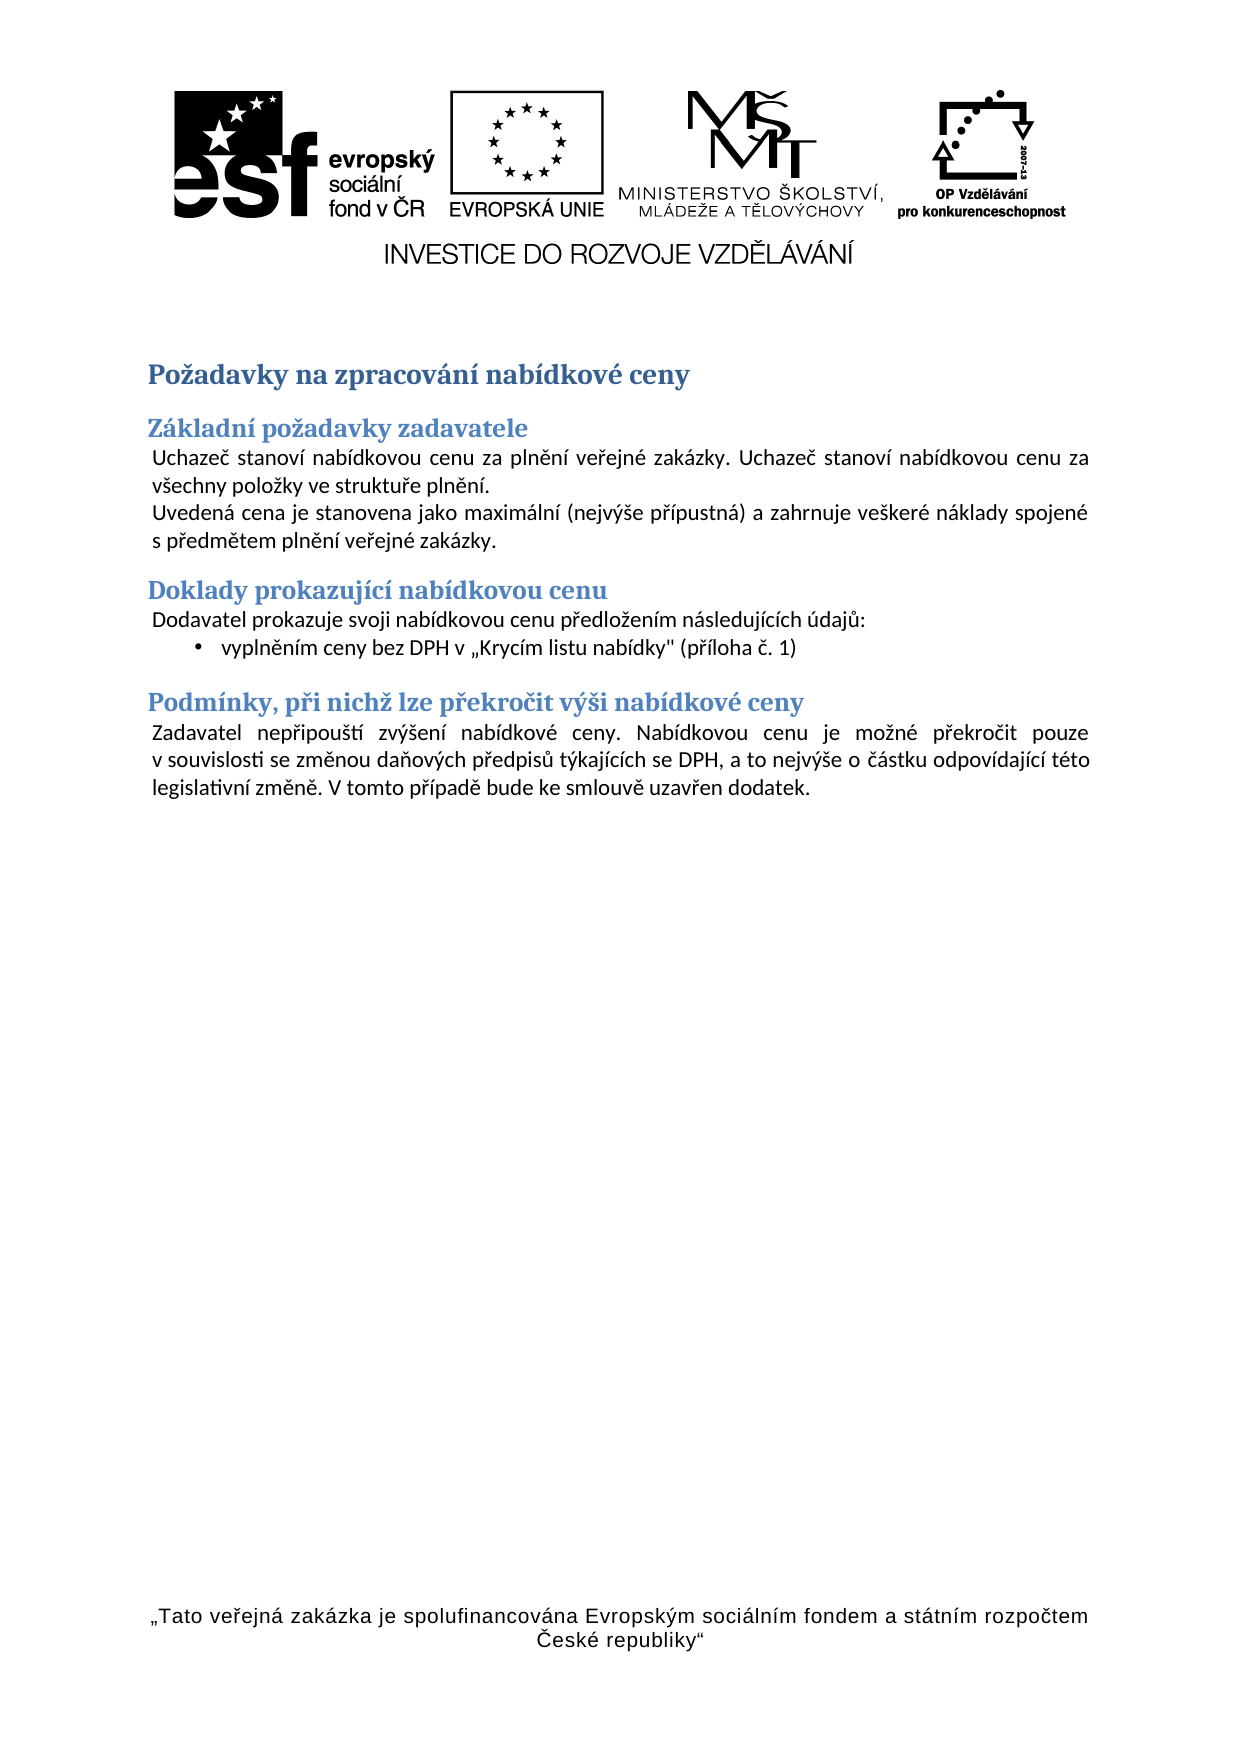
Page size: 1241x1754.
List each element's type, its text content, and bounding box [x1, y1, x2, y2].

text Zadavatel nepřipouští zvýšení nabídkové ceny. Nabídkovou cenu je možné překročit pouze v souvislosti se změnou daňových předpisů týkajících se DPH, a to nejvýše o částku odpovídající této legislativní změně. V tomto případě bude ke smlouvě uzavřen dodatek. [152, 718, 1091, 800]
text Uchazeč stanoví nabídkovou cenu za plnění veřejné zakázky. Uchazeč stanoví nabídkovou cenu za všechny položky ve struktuře plnění. [152, 444, 1091, 499]
subtitle Podmínky, při nichž lze překročit výši nabídkové ceny [148, 687, 1093, 718]
subtitle Požadavky na zpracování nabídkové ceny [148, 358, 1093, 392]
picture [147, 73, 1093, 281]
text Dodavatel prokazuje svoji nabídkovou cenu předložením následujících údajů: [152, 606, 1091, 633]
subtitle Základní požadavky zadavatele [148, 413, 1093, 444]
text Uvedená cena je stanovena jako maximální (nejvýše přípustná) a zahrnuje veškeré náklady spojené s předmětem plnění veřejné zakázky. [152, 499, 1091, 554]
subtitle Doklady prokazující nabídkovou cenu [148, 575, 1093, 606]
list vyplněním ceny bez DPH v „Krycím listu nabídky" (příloha č. 1) [193, 633, 1091, 661]
